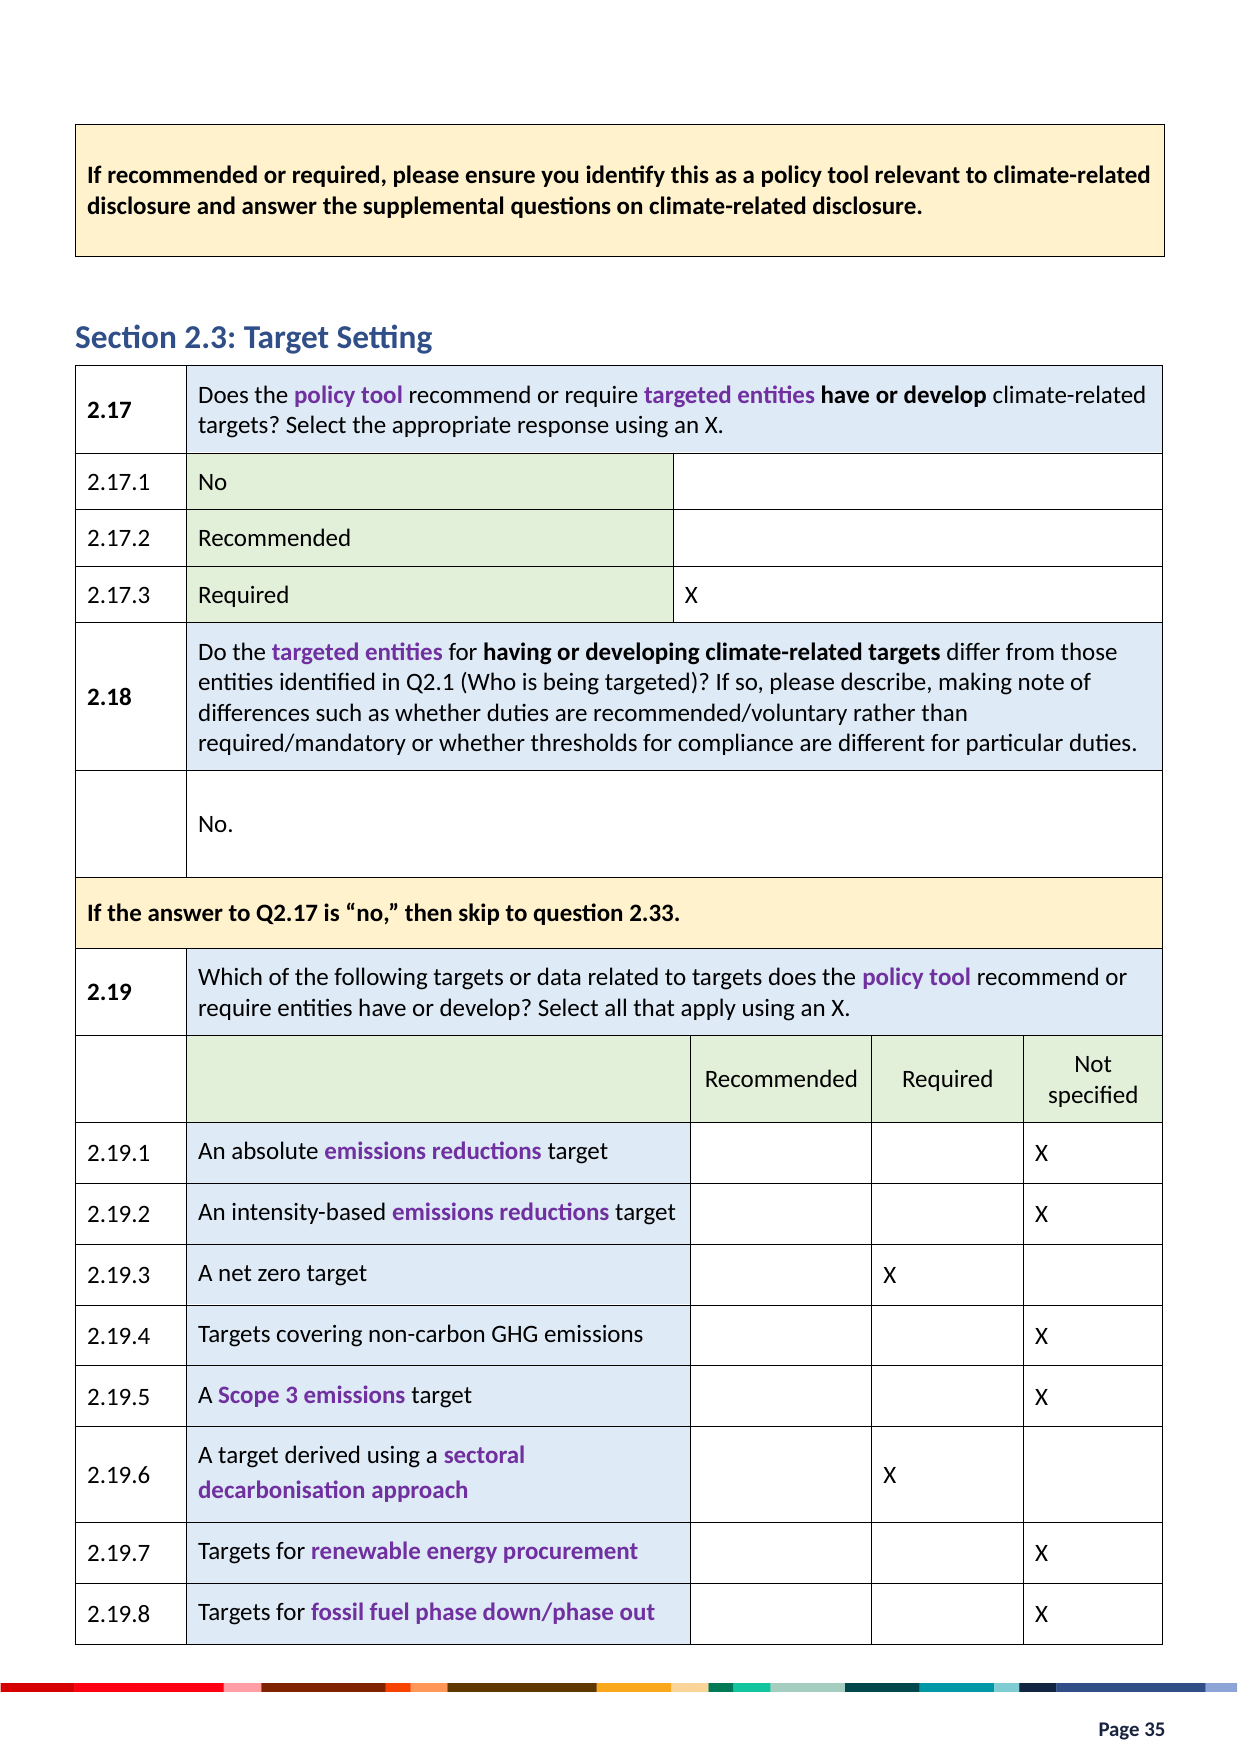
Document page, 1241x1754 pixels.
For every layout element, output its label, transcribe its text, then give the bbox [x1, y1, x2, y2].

table_header 2.17 [76, 366, 186, 452]
table_cell An intensity-based emissions reductions target [187, 1184, 690, 1244]
table_cell [1024, 1245, 1162, 1304]
table_header Does the policy tool recommend or require targeted entities have or develop climate-related targets? Select the appropriate response using an X. [187, 366, 1162, 452]
table_cell [872, 1184, 1023, 1244]
table_cell X [1024, 1523, 1162, 1583]
table_cell [872, 1366, 1023, 1426]
table_cell Required [872, 1036, 1023, 1122]
table_cell 2.19.8 [76, 1584, 186, 1644]
table_cell Targets for renewable energy procurement [187, 1523, 690, 1583]
table_cell X [674, 567, 1162, 622]
table_cell X [1024, 1184, 1162, 1244]
table_cell 2.19.1 [76, 1123, 186, 1183]
table_cell 2.19.4 [76, 1306, 186, 1365]
table_cell [691, 1427, 871, 1522]
table_cell [691, 1584, 871, 1644]
table_cell Which of the following targets or data related to targets does the policy tool recommend or require entities have or develop? Select all that apply using an X. [187, 949, 1162, 1035]
table_cell 2.19 [76, 949, 186, 1035]
picture [0, 1683, 1236, 1692]
table_cell 2.18 [76, 623, 186, 770]
subtitle Section 2.3: Target Setting [75, 316, 1165, 357]
table_cell [872, 1523, 1023, 1583]
table_cell X [872, 1245, 1023, 1304]
table_cell Targets covering non-carbon GHG emissions [187, 1306, 690, 1365]
table_cell X [872, 1427, 1023, 1522]
table_cell [76, 1036, 186, 1122]
table_cell X [1024, 1123, 1162, 1183]
table_cell No [187, 454, 673, 509]
table_cell A target derived using a sectoral decarbonisation approach [187, 1427, 690, 1522]
table_cell [872, 1123, 1023, 1183]
table_cell [691, 1523, 871, 1583]
table_cell [674, 454, 1162, 509]
table_cell A Scope 3 emissions target [187, 1366, 690, 1426]
table_cell [872, 1584, 1023, 1644]
table_cell [76, 771, 186, 877]
table_cell [872, 1306, 1023, 1365]
table_cell If recommended or required, please ensure you identify this as a policy tool relevant to climate-related disclosure and answer the supplemental questions on climate-related disclosure. [76, 125, 1164, 256]
table_cell [691, 1245, 871, 1304]
table_cell 2.19.3 [76, 1245, 186, 1304]
table_cell [187, 1036, 690, 1122]
table_cell 2.19.2 [76, 1184, 186, 1244]
table_cell [691, 1366, 871, 1426]
table_cell 2.19.5 [76, 1366, 186, 1426]
table_cell Required [187, 567, 673, 622]
table_cell [691, 1184, 871, 1244]
table_cell [674, 510, 1162, 566]
table_cell No. [187, 771, 1162, 877]
table_cell 2.19.7 [76, 1523, 186, 1583]
table_cell If the answer to Q2.17 is “no,” then skip to question 2.33. [76, 878, 1162, 948]
table_cell X [1024, 1306, 1162, 1365]
table_cell Targets for fossil fuel phase down/phase out [187, 1584, 690, 1644]
table_cell [691, 1123, 871, 1183]
table_cell 2.17.3 [76, 567, 186, 622]
table_cell An absolute emissions reductions target [187, 1123, 690, 1183]
table_cell 2.17.1 [76, 454, 186, 509]
table_cell 2.19.6 [76, 1427, 186, 1522]
table_cell Recommended [187, 510, 673, 566]
table_cell Do the targeted entities for having or developing climate-related targets differ from those entities identified in Q2.1 (Who is being targeted)? If so, please describe, making note of differences such as whether duties are recommended/voluntary rather than required/mandatory or whether thresholds for compliance are different for particular duties. [187, 623, 1162, 770]
table_cell [1024, 1427, 1162, 1522]
table_cell Recommended [691, 1036, 871, 1122]
table_cell 2.17.2 [76, 510, 186, 566]
table_cell Not specified [1024, 1036, 1162, 1122]
table_cell X [1024, 1366, 1162, 1426]
table_cell A net zero target [187, 1245, 690, 1304]
table_cell [691, 1306, 871, 1365]
table_cell X [1024, 1584, 1162, 1644]
